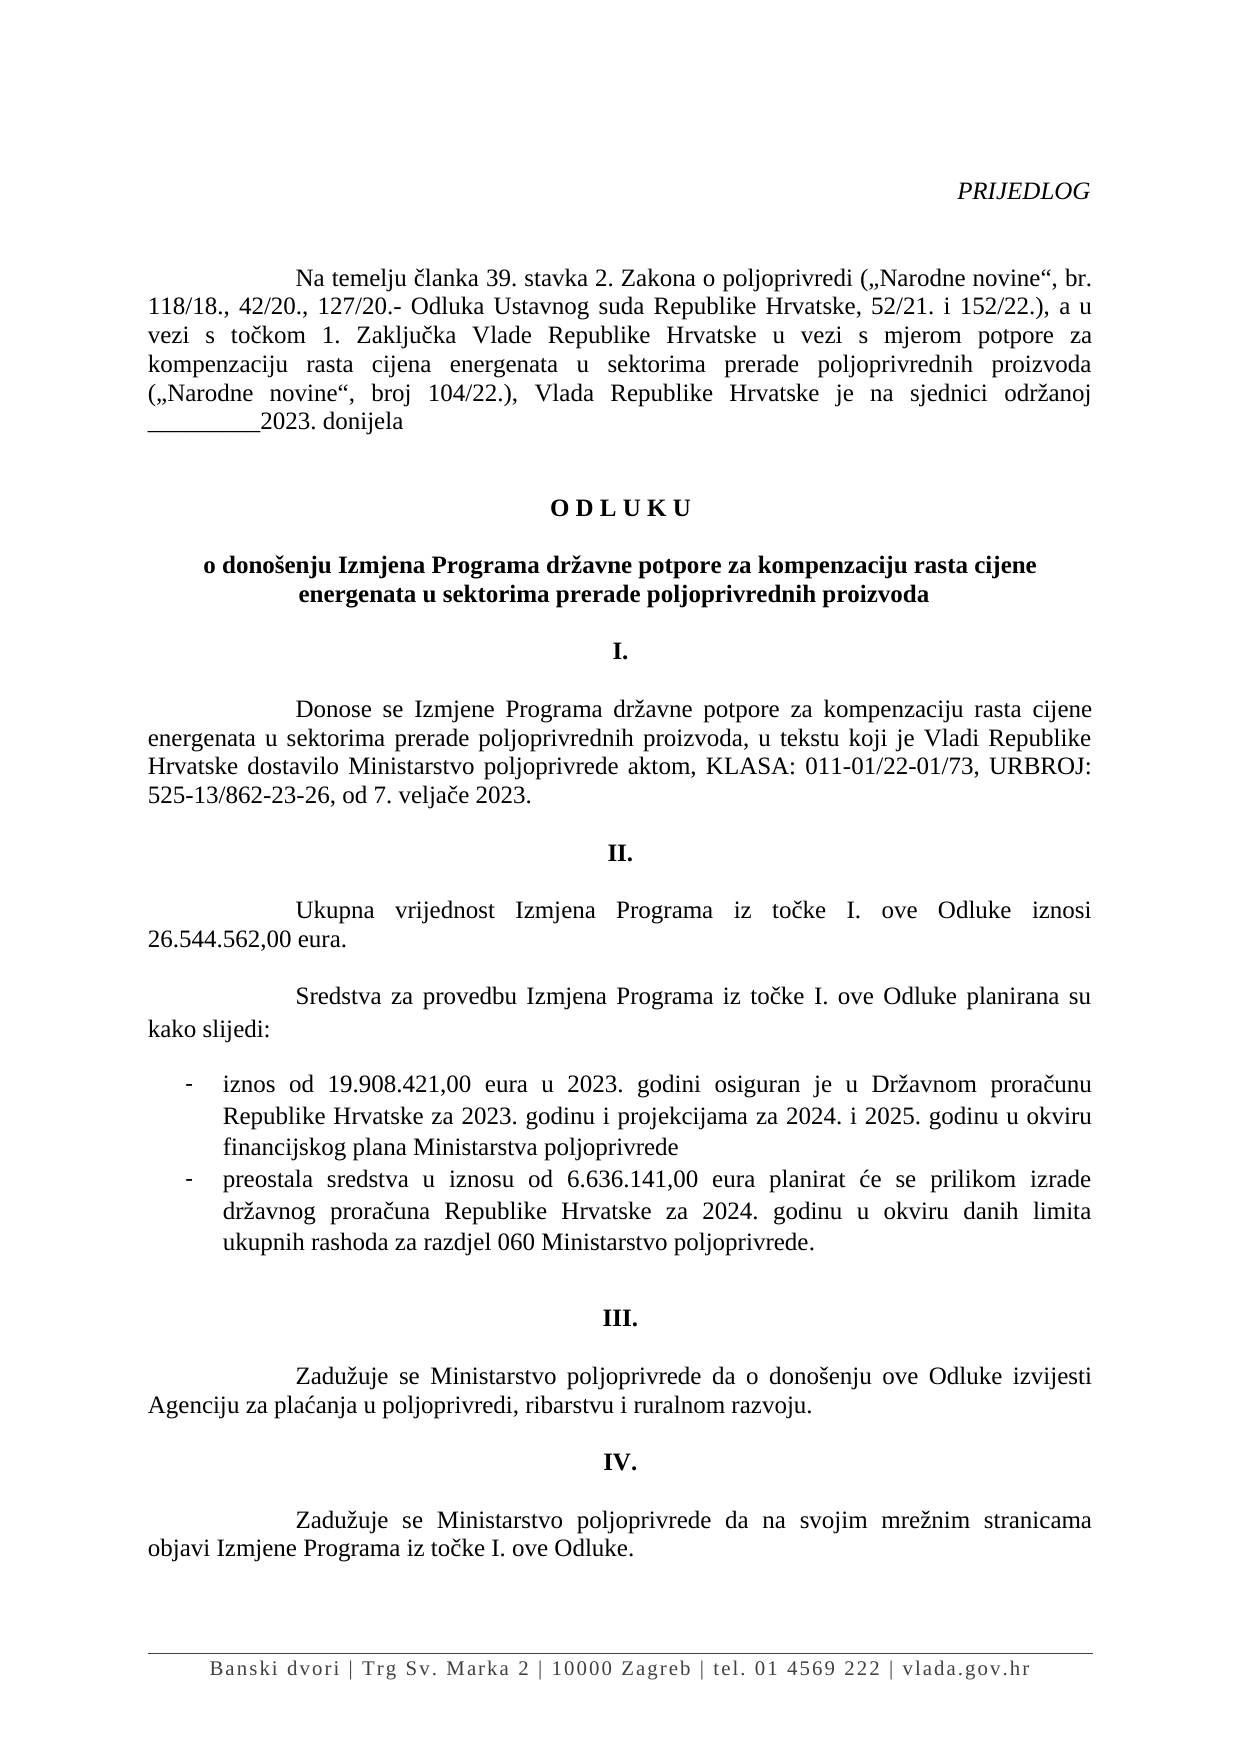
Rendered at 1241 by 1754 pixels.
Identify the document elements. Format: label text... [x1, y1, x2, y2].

text Zadužuje se Ministarstvo poljoprivrede da na svojim mrežnim stranicama objavi Izmjene Programa iz točke I. ove Odluke. [148, 1505, 1093, 1562]
text Ukupna vrijednost Izmjena Programa iz točke I. ove Odluke iznosi 26.544.562,00 eura. [148, 895, 1093, 953]
list preostala sredstva u iznosu od 6.636.141,00 eura planirat će se prilikom izrade državnog proračuna Republike Hrvatske za 2024. godinu u okviru danih limita ukupnih rashoda za razdjel 060 Ministarstvo poljoprivrede. [185, 1163, 1093, 1256]
text Zadužuje se Ministarstvo poljoprivrede da o donošenju ove Odluke izvijesti Agenciju za plaćanja u poljoprivredi, ribarstvu i ruralnom razvoju. [148, 1361, 1093, 1418]
text III. [148, 1303, 1093, 1332]
text PRIJEDLOG [148, 176, 1093, 205]
text O D L U K U [148, 493, 1093, 521]
text I. [148, 636, 1093, 665]
text Sredstva za provedbu Izmjena Programa iz točke I. ove Odluke planirana su kako slijedi: [148, 981, 1093, 1043]
text Na temelju članka 39. stavka 2. Zakona o poljoprivredi („Narodne novine“, br. 118/18., 42/20., 127/20.- Odluka Ustavnog suda Republike Hrvatske, 52/21. i 152/22.), a u vezi s točkom 1. Zaključka Vlade Republike Hrvatske u vezi s mjerom potpore za kompenzaciju rasta cijena energenata u sektorima prerade poljoprivrednih proizvoda („Narodne novine“, broj 104/22.), Vlada Republike Hrvatske je na sjednici održanoj _________2023. donijela [148, 263, 1093, 435]
text IV. [148, 1447, 1093, 1476]
text o donošenju Izmjena Programa državne potpore za kompenzaciju rasta cijene energenata u sektorima prerade poljoprivrednih proizvoda [148, 550, 1093, 608]
text Donose se Izmjene Programa državne potpore za kompenzaciju rasta cijene energenata u sektorima prerade poljoprivrednih proizvoda, u tekstu koji je Vladi Republike Hrvatske dostavilo Ministarstvo poljoprivrede aktom, KLASA: 011-01/22-01/73, URBROJ: 525-13/862-23-26, od 7. veljače 2023. [148, 694, 1093, 809]
text II. [148, 838, 1093, 866]
list iznos od 19.908.421,00 eura u 2023. godini osiguran je u Državnom proračunu Republike Hrvatske za 2023. godinu i projekcijama za 2024. i 2025. godinu u okviru financijskog plana Ministarstva poljoprivrede [185, 1068, 1093, 1161]
